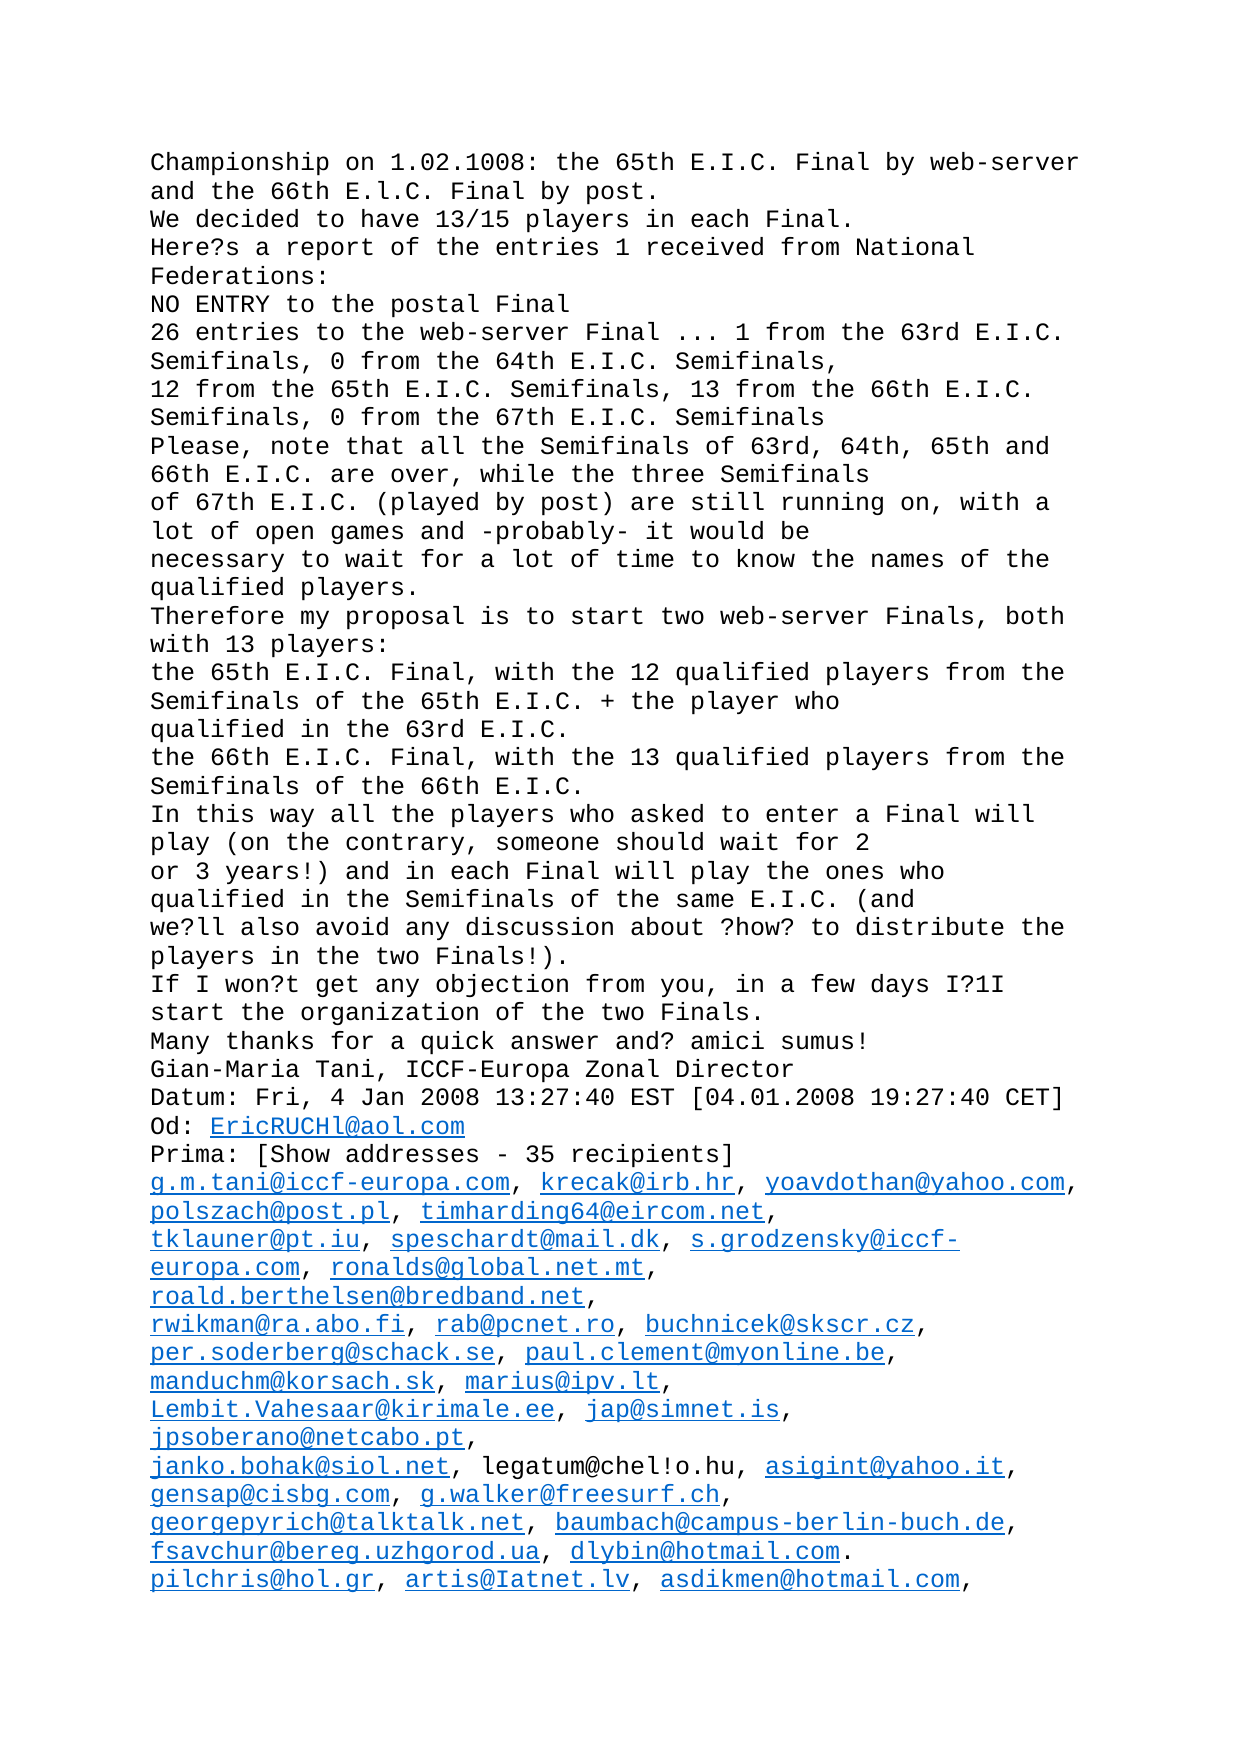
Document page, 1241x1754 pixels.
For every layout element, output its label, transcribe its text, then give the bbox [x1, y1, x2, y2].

text the 66th E.I.C. Final, with the 13 qualified players from the Semifinals of the 66th E.I.C. [150, 745, 1090, 802]
text Many thanks for a quick answer and? amici sumus! [150, 1028, 1090, 1057]
text the 65th E.I.C. Final, with the 12 qualified players from the Semifinals of the 65th E.I.C. + the player who qualified in the 63rd E.I.C. [150, 660, 1090, 745]
text Prima: [Show addresses - 35 recipients] [150, 1142, 1090, 1170]
text Therefore my proposal is to start two web-server Finals, both with 13 players: [150, 603, 1090, 660]
text Gian-Maria Tani, ICCF-Europa Zonal Director [150, 1057, 1090, 1085]
text We decided to have 13/15 players in each Final. [150, 207, 1090, 235]
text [150, 1170, 1090, 1595]
text 26 entries to the web-server Final ... 1 from the 63rd E.I.C. Semifinals, 0 from the 64th E.I.C. Semifinals, 12 from the 65th E.I.C. Semifinals, 13 from the 66th E.I.C. Semifinals, 0 from the 67th E.I.C. Semifinals Please, note that all the Semifinals of 63rd, 64th, 65th and 66th E.I.C. are over, while the three Semifinals of 67th E.I.C. (played by post) are still running on, with a lot of open games and -probably- it would be necessary to wait for a lot of time to know the names of the qualified players. [150, 320, 1090, 603]
text In this way all the players who asked to enter a Final will play (on the contrary, someone should wait for 2 or 3 years!) and in each Final will play the ones who qualified in the Semifinals of the same E.I.C. (and we?ll also avoid any discussion about ?how? to distribute the players in the two Finals!). [150, 802, 1090, 972]
text If I won?t get any objection from you, in a few days I?1I start the organization of the two Finals. [150, 972, 1090, 1028]
text Datum: Fri, 4 Jan 2008 13:27:40 EST [04.01.2008 19:27:40 CET] [150, 1085, 1090, 1113]
text NO ENTRY to the postal Final [150, 292, 1090, 320]
text Here?s a report of the entries 1 received from National Federations: [150, 235, 1090, 292]
text Od: EricRUCHl@aol.com [150, 1113, 1090, 1142]
text Championship on 1.02.1008: the 65th E.I.C. Final by web-server and the 66th E.l.C. Final by post. [150, 150, 1090, 207]
